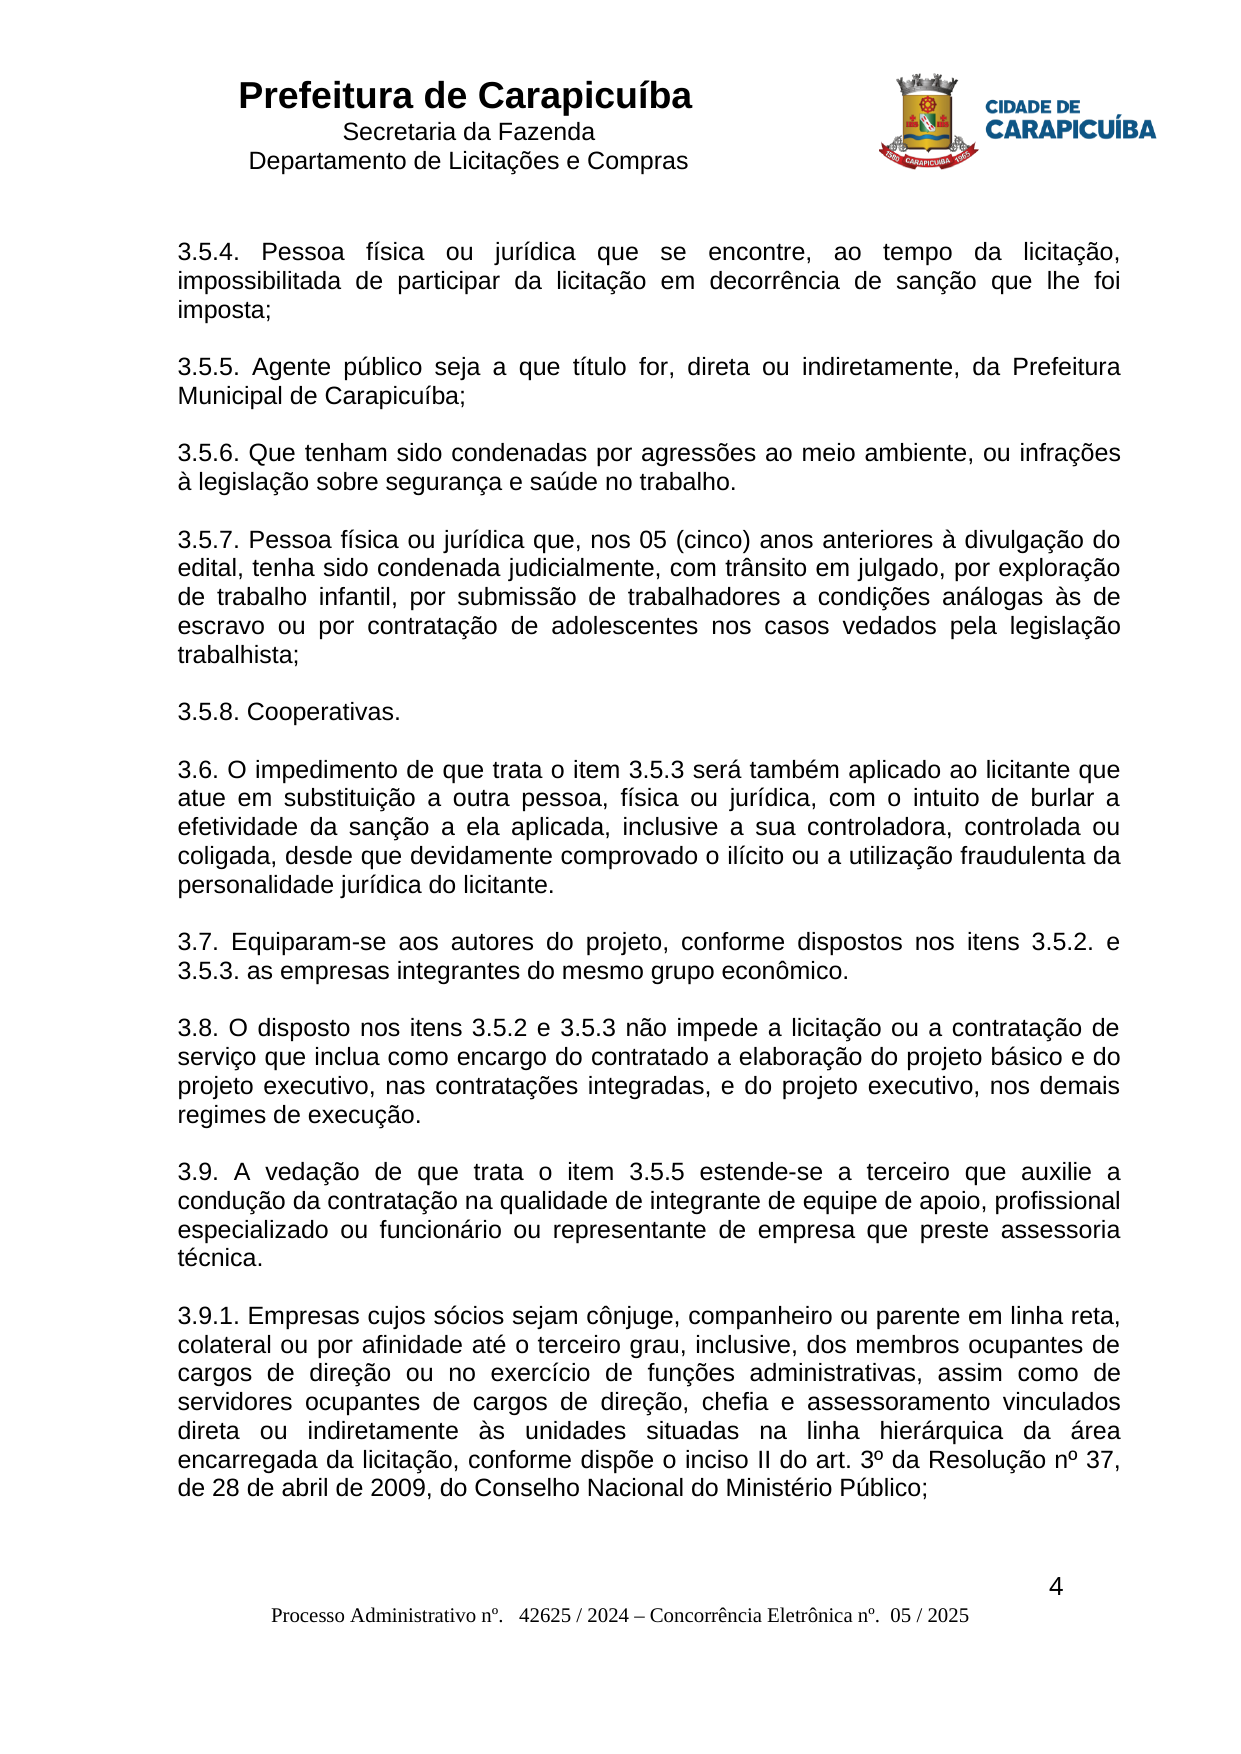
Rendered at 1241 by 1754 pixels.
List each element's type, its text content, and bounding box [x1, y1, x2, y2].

text 3.8. O disposto nos itens 3.5.2 e 3.5.3 não impede a licitação ou a contratação de serviço que inclua como encargo do contratado a elaboração do projeto básico e do projeto executivo, nas contratações integradas, e do projeto executivo, nos demais regimes de execução. [177, 1013, 1122, 1128]
text 3.5.4. Pessoa física ou jurídica que se encontre, ao tempo da licitação, impossibilitada de participar da licitação em decorrência de sanção que lhe foi imposta; [177, 237, 1122, 323]
text 3.6. O impedimento de que trata o item 3.5.3 será também aplicado ao licitante que atue em substituição a outra pessoa, física ou jurídica, com o intuito de burlar a efetividade da sanção a ela aplicada, inclusive a sua controladora, controlada ou coligada, desde que devidamente comprovado o ilícito ou a utilização fraudulenta da personalidade jurídica do licitante. [177, 755, 1122, 898]
text 3.5.6. Que tenham sido condenadas por agressões ao meio ambiente, ou infrações à legislação sobre segurança e saúde no trabalho. [177, 438, 1122, 496]
picture [877, 65, 1159, 172]
text 3.9. A vedação de que trata o item 3.5.5 estende-se a terceiro que auxilie a condução da contratação na qualidade de integrante de equipe de apoio, profissional especializado ou funcionário ou representante de empresa que preste assessoria técnica. [177, 1157, 1122, 1272]
text 3.7. Equiparam-se aos autores do projeto, conforme dispostos nos itens 3.5.2. e 3.5.3. as empresas integrantes do mesmo grupo econômico. [177, 927, 1122, 985]
text 3.5.5. Agente público seja a que título for, direta ou indiretamente, da Prefeitura Municipal de Carapicuíba; [177, 352, 1122, 410]
text 3.5.7. Pessoa física ou jurídica que, nos 05 (cinco) anos anteriores à divulgação do edital, tenha sido condenada judicialmente, com trânsito em julgado, por exploração de trabalho infantil, por submissão de trabalhadores a condições análogas às de escravo ou por contratação de adolescentes nos casos vedados pela legislação trabalhista; [177, 525, 1122, 668]
text 3.5.8. Cooperativas. [177, 697, 1122, 726]
text 3.9.1. Empresas cujos sócios sejam cônjuge, companheiro ou parente em linha reta, colateral ou por afinidade até o terceiro grau, inclusive, dos membros ocupantes de cargos de direção ou no exercício de funções administrativas, assim como de servidores ocupantes de cargos de direção, chefia e assessoramento vinculados direta ou indiretamente às unidades situadas na linha hierárquica da área encarregada da licitação, conforme dispõe o inciso II do art. 3º da Resolução nº 37, de 28 de abril de 2009, do Conselho Nacional do Ministério Público; [177, 1301, 1122, 1502]
